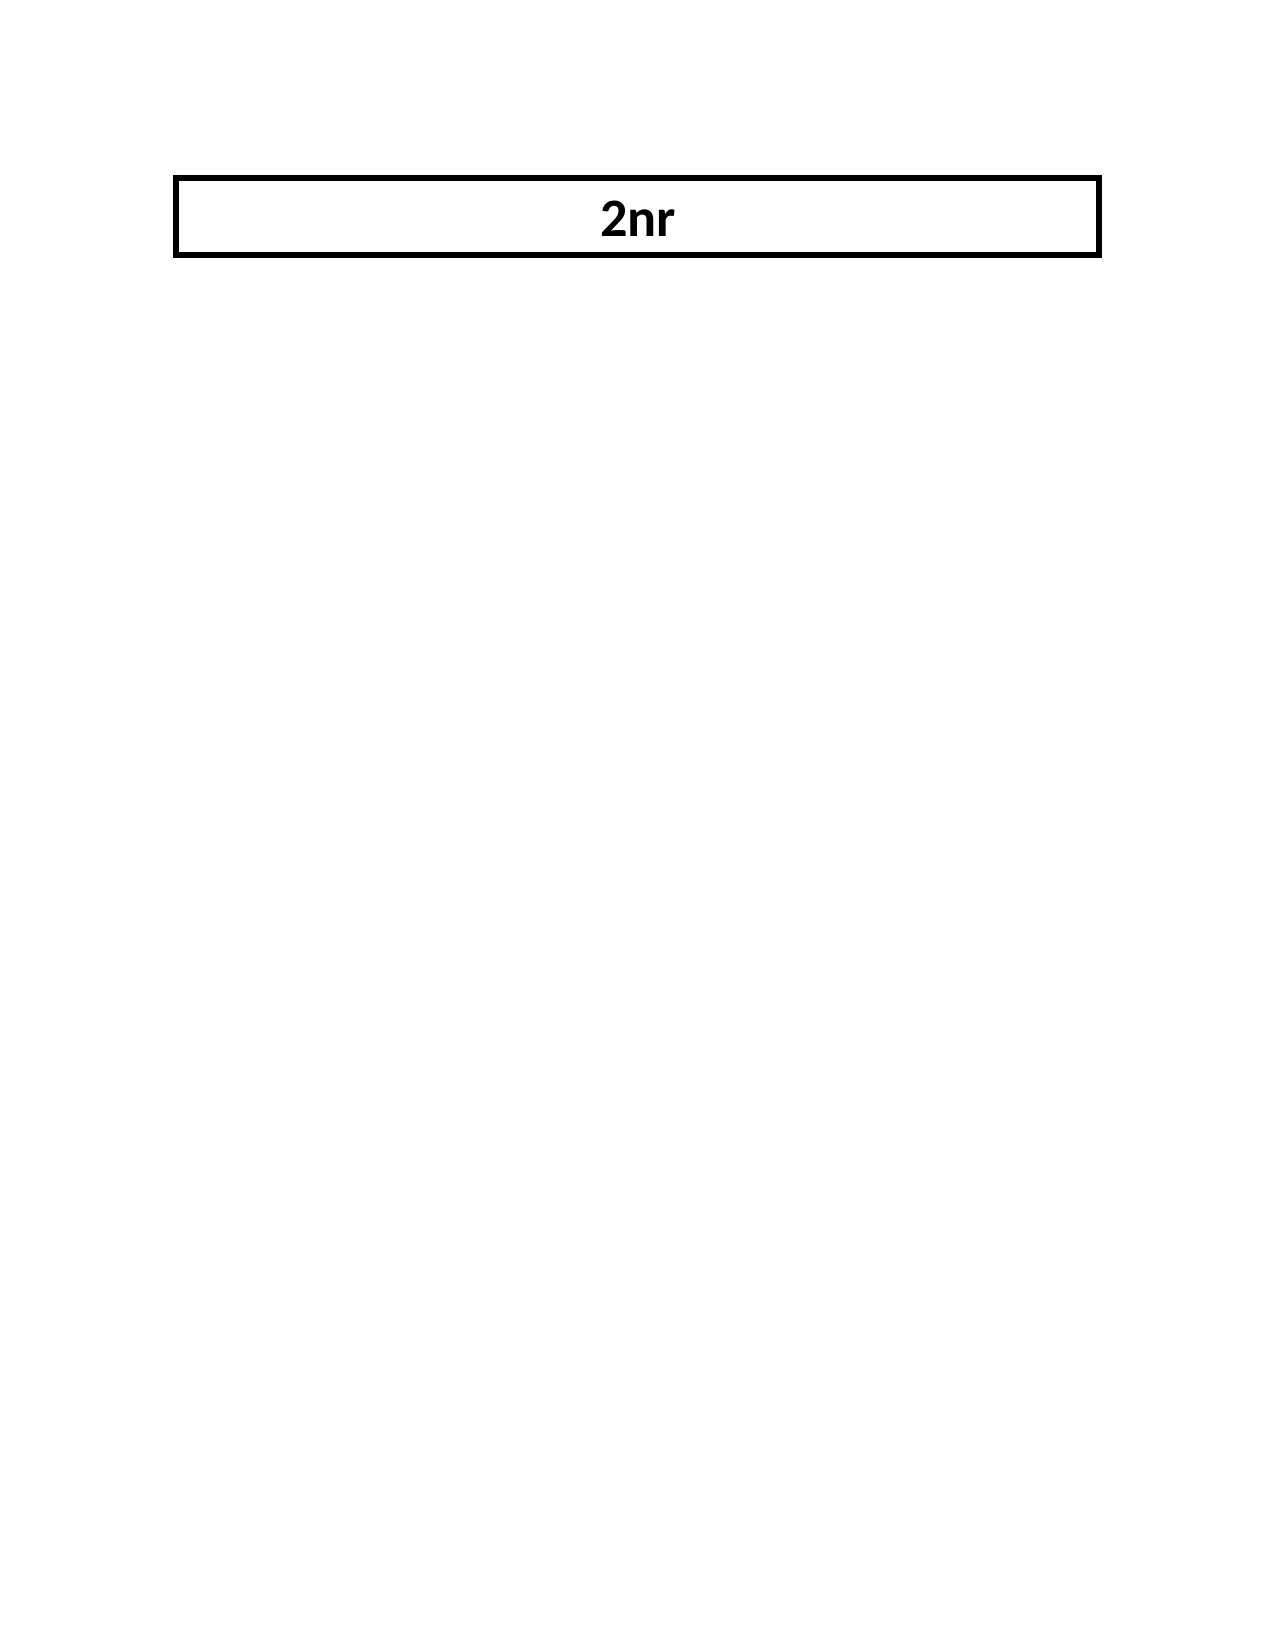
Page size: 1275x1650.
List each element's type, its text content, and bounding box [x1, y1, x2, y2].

subtitle 2nr [179, 181, 1096, 252]
